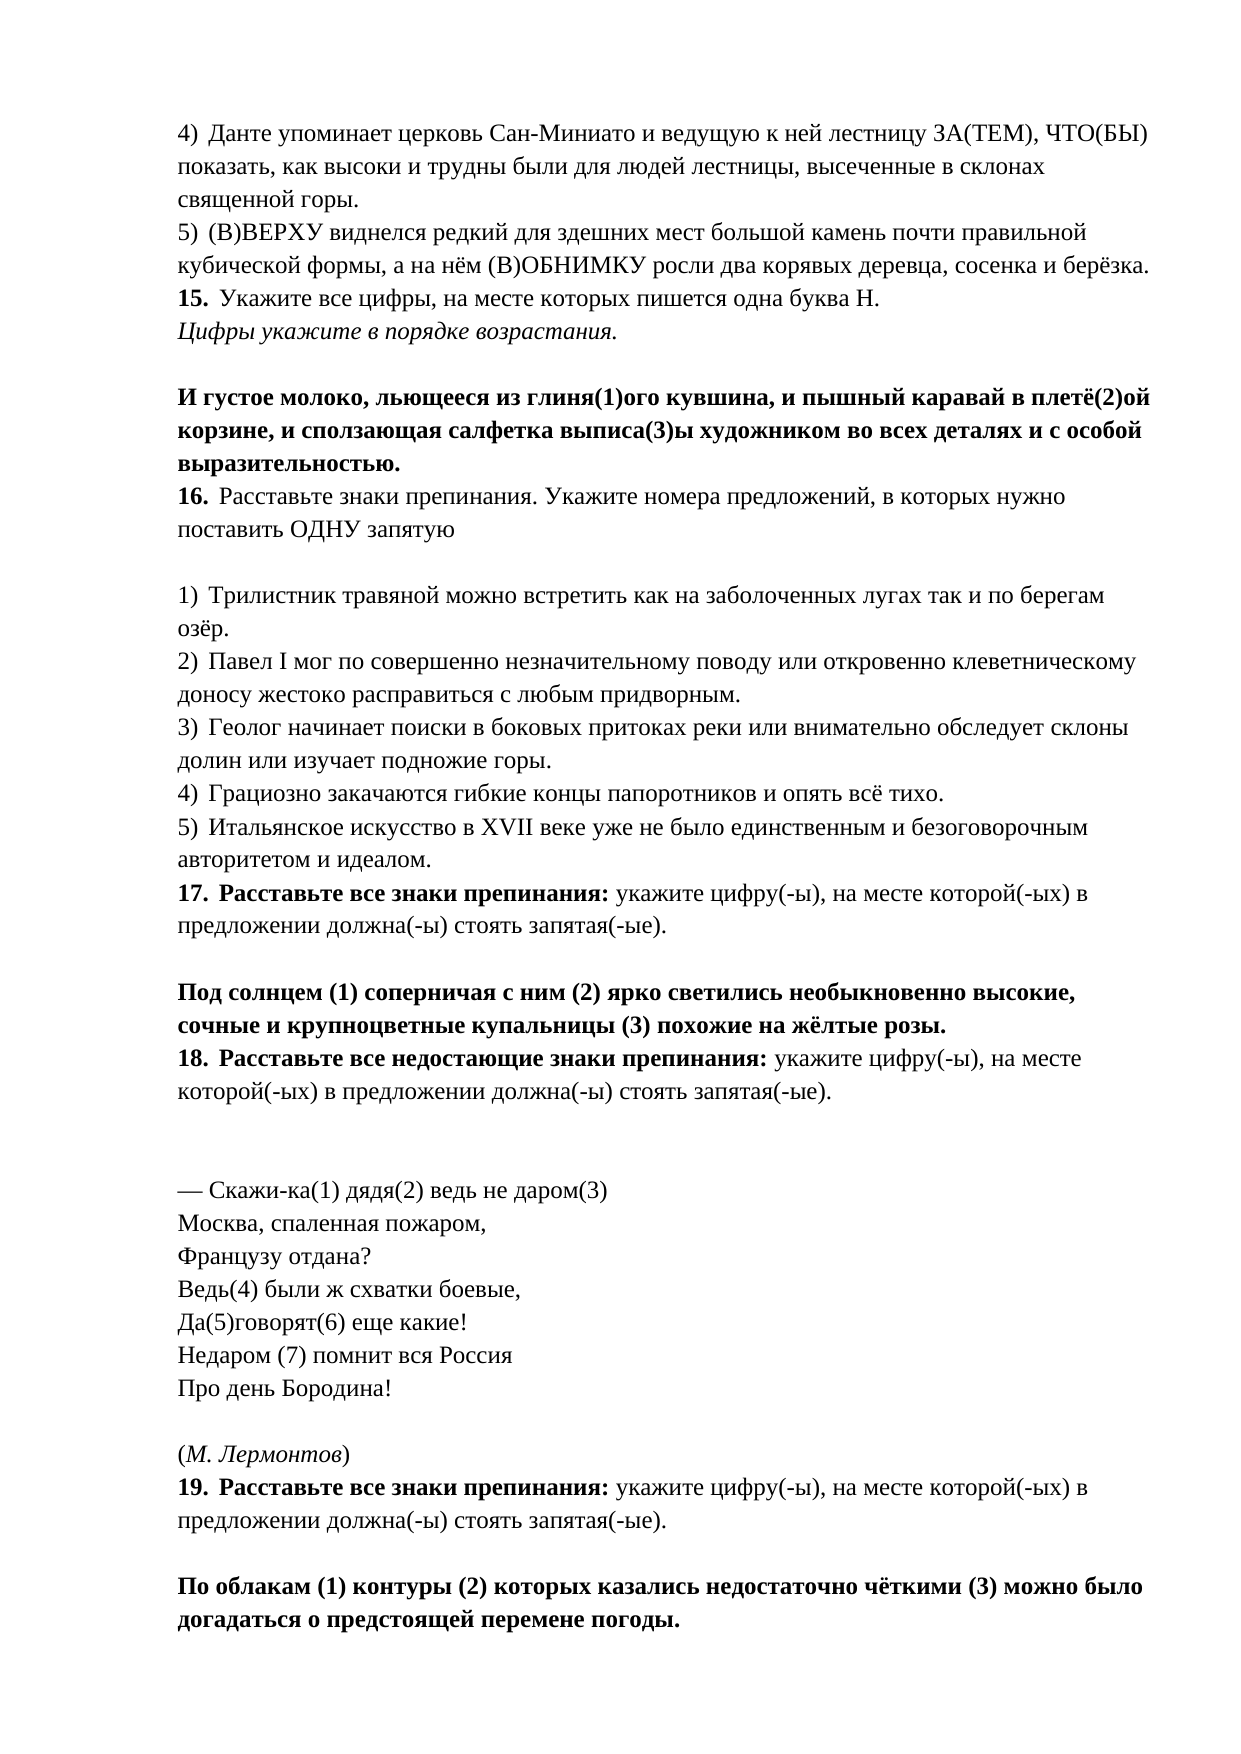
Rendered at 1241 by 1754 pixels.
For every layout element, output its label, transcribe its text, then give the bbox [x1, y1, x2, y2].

text 1) Трилистник травяной можно встретить как на заболоченных лугах так и по берегам озёр. [177, 580, 1152, 642]
text Под солнцем (1) соперничая с ним (2) ярко светились необыкновенно высокие, сочные и крупноцветные купальницы (3) похожие на жёлтые розы. [177, 977, 1152, 1038]
text Москва, спаленная пожаром, [177, 1208, 1152, 1237]
text 2) Павел I мог по совершенно незначительному поводу или откровенно клеветническому доносу жестоко расправиться с любым придворным. [177, 646, 1152, 708]
text Недаром (7) помнит вся Россия [177, 1340, 1152, 1369]
text Да(5)говорят(6) еще какие! [177, 1307, 1152, 1336]
text 5) (В)ВЕРХУ виднелся редкий для здешних мест большой камень почти правильной кубической формы, а на нём (В)ОБНИМКУ росли два корявых деревца, сосенка и берёзка. [177, 217, 1152, 279]
text И густое молоко, льющееся из глиня(1)ого кувшина, и пышный каравай в плетё(2)ой корзине, и сползающая салфетка выписа(3)ы художником во всех деталях и с особой выразительностью. [177, 382, 1152, 477]
text 4) Грациозно закачаются гибкие концы папоротников и опять всё тихо. [177, 778, 1152, 807]
text Французу отдана? [177, 1241, 1152, 1269]
text По облакам (1) контуры (2) которых казались недостаточно чёткими (3) можно было догадаться о предстоящей перемене погоды. [177, 1571, 1152, 1633]
text 19. Расставьте все знаки препинания: укажите цифру(-ы), на месте которой(-ых) в предложении должна(-ы) стоять запятая(-ые). [177, 1472, 1152, 1534]
text 3) Геолог начинает поиски в боковых притоках реки или внимательно обследует склоны долин или изучает подножие горы. [177, 712, 1152, 774]
text 15. Укажите все цифры, на месте которых пишется одна буква Н. [177, 283, 1152, 312]
text 17. Расставьте все знаки препинания: укажите цифру(-ы), на месте которой(-ых) в предложении должна(-ы) стоять запятая(-ые). [177, 878, 1152, 939]
text Ведь(4) были ж схватки боевые, [177, 1274, 1152, 1303]
text (М. Лермонтов) [177, 1439, 1152, 1468]
text 4) Данте упоминает церковь Сан-Миниато и ведущую к ней лестницу ЗА(ТЕМ), ЧТО(БЫ) показать, как высоки и трудны были для людей лестницы, высеченные в склонах священной горы. [177, 118, 1152, 213]
text — Скажи-ка(1) дядя(2) ведь не даром(3) [177, 1175, 1152, 1203]
text 16. Расставьте знаки препинания. Укажите номера предложений, в которых нужно поставить ОДНУ запятую [177, 481, 1152, 543]
text 5) Итальянское искусство в XVII веке уже не было единственным и безоговорочным авторитетом и идеалом. [177, 812, 1152, 873]
text Про день Бородина! [177, 1373, 1152, 1402]
text 18. Расставьте все недостающие знаки препинания: укажите цифру(-ы), на месте которой(-ых) в предложении должна(-ы) стоять запятая(-ые). [177, 1043, 1152, 1104]
text Цифры укажите в порядке возрастания. [177, 316, 1152, 345]
